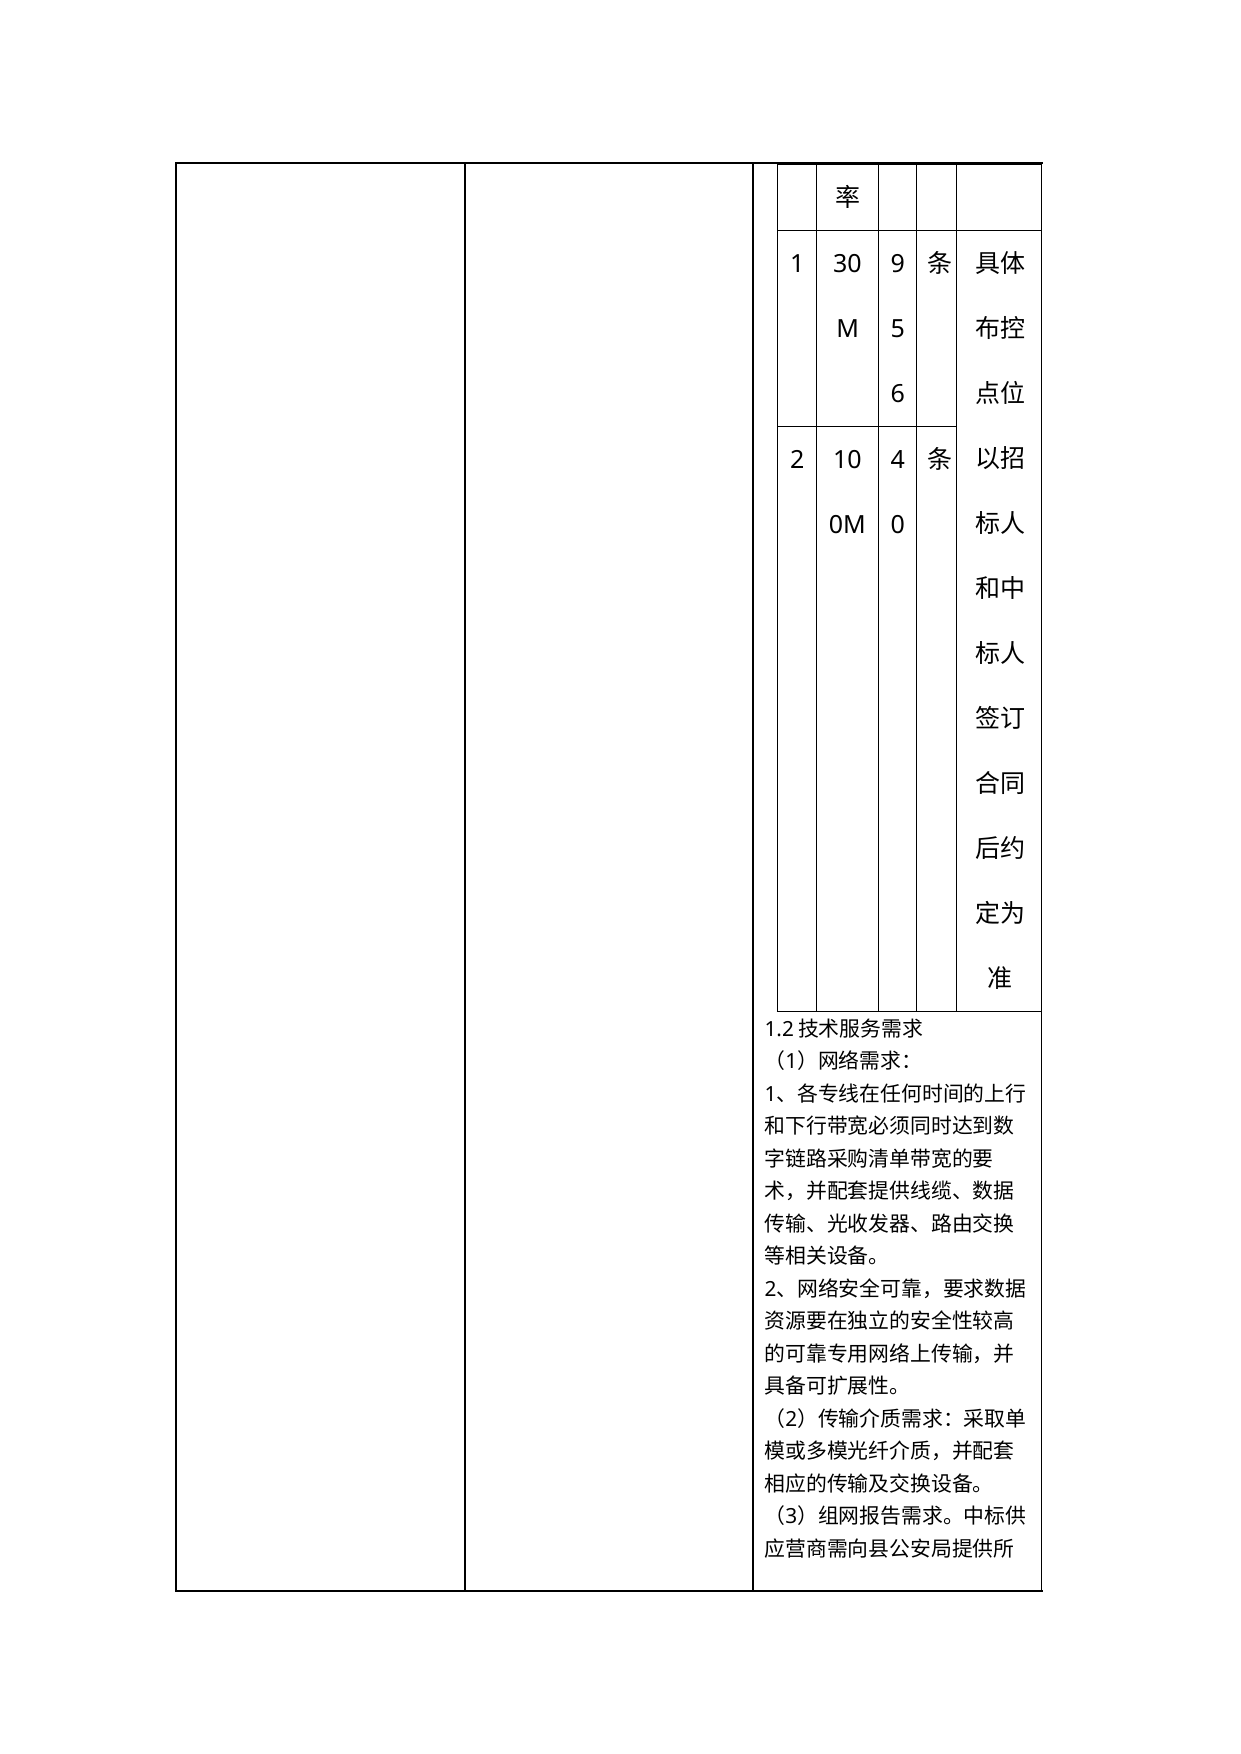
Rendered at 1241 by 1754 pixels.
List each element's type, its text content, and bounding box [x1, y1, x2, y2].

table_cell 1 [177, 164, 464, 1590]
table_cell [754, 164, 1041, 1590]
table_cell ★ [466, 164, 752, 1590]
